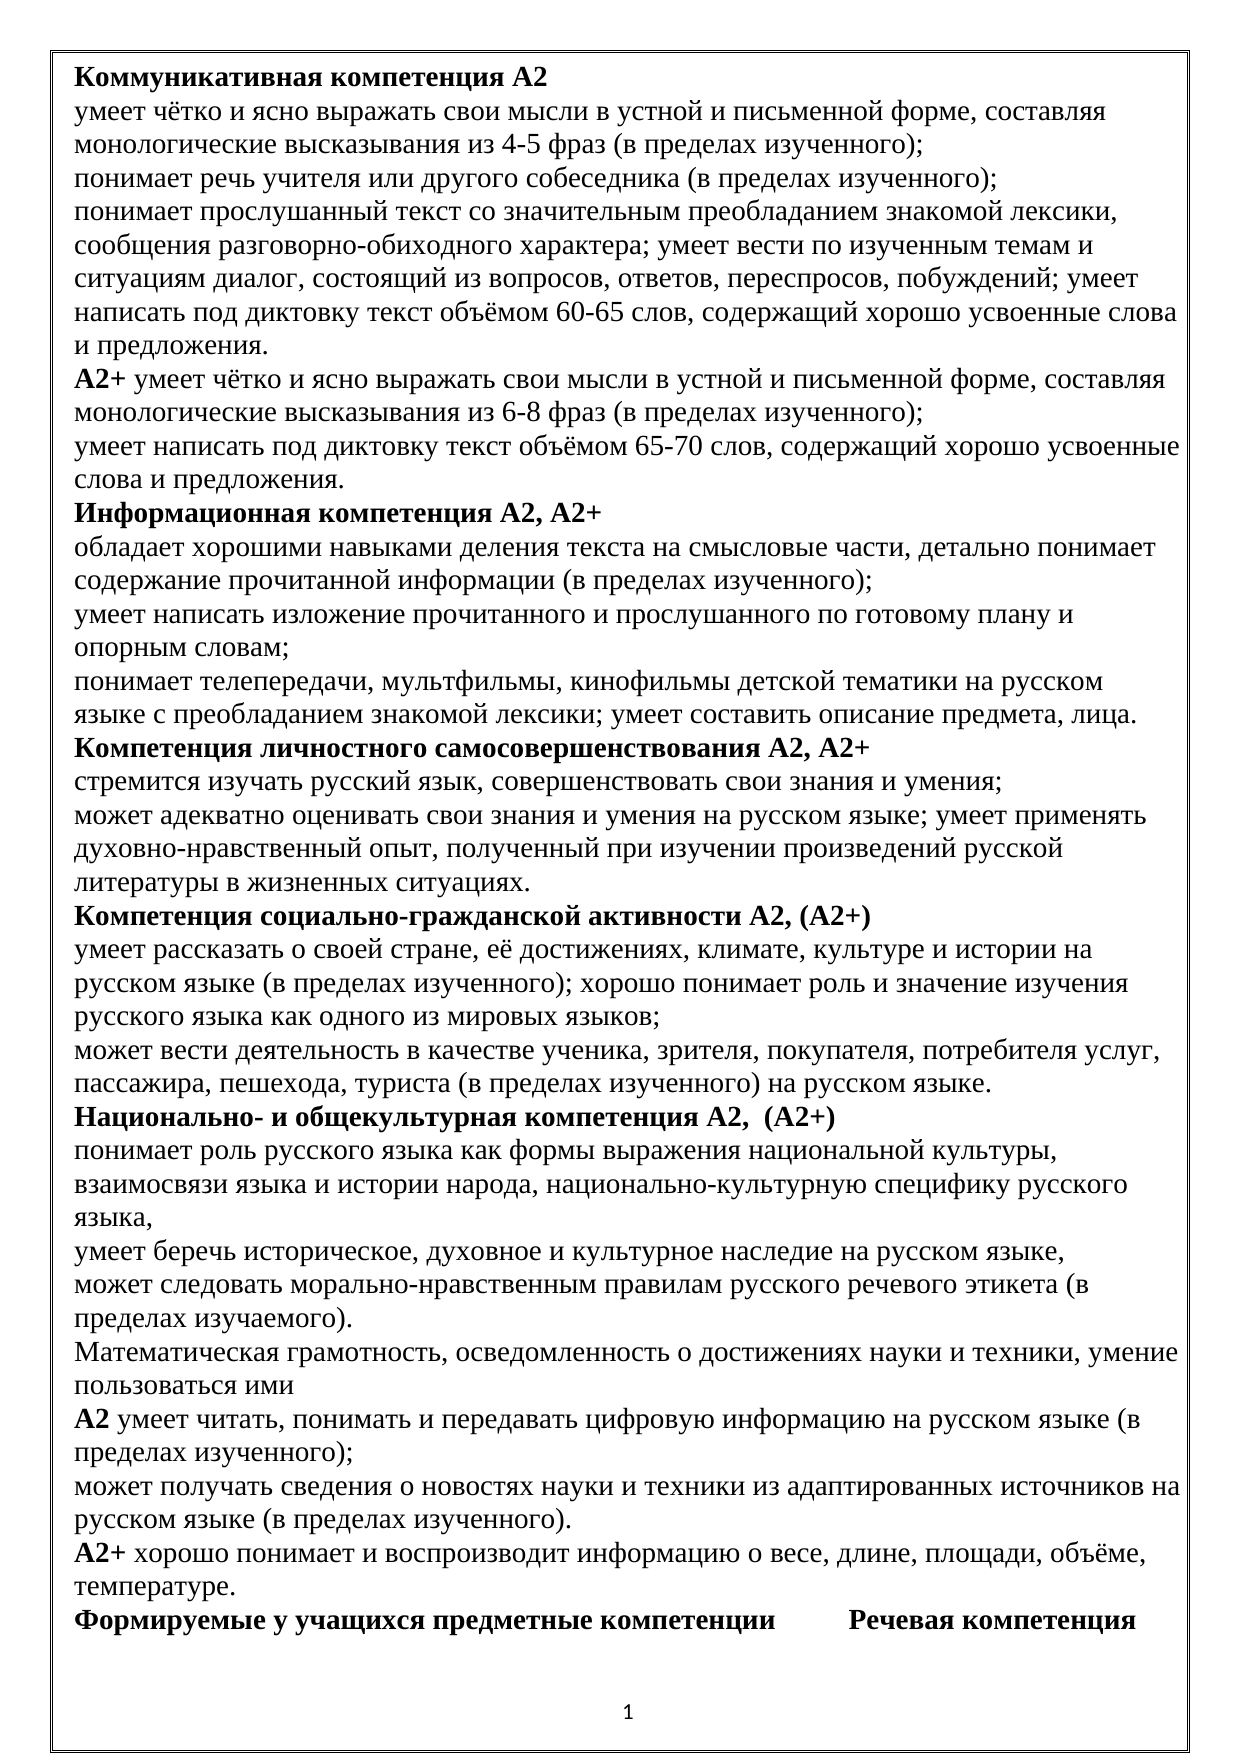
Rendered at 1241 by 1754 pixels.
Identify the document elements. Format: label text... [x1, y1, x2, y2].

text может получать сведения о новостях науки и техники из адаптированных источников на русском языке (в пределах изученного). [74, 1468, 1181, 1535]
text понимает прослушанный текст со значительным преобладанием знакомой лексики, сообщения разговорно-обиходного характера; умеет вести по изученным темам и ситуациям диалог, состоящий из вопросов, ответов, переспросов, побуждений; умеет написать под диктовку текст объёмом 60-65 слов, содержащий хорошо усвоенные слова и предложения. [74, 193, 1181, 361]
text может адекватно оценивать свои знания и умения на русском языке; умеет применять духовно-нравственный опыт, полученный при изучении произведений русской литературы в жизненных ситуациях. [74, 797, 1181, 898]
text может следовать морально-нравственным правилам русского речевого этикета (в пределах изучаемого). [74, 1267, 1181, 1334]
text Информационная компетенция А2, А2+ [74, 495, 1181, 529]
text А2 умеет читать, понимать и передавать цифровую информацию на русском языке (в пределах изученного); [74, 1401, 1181, 1468]
text Компетенция социально-гражданской активности А2, (А2+) [74, 898, 1181, 931]
text умеет рассказать о своей стране, её достижениях, климате, культуре и истории на русском языке (в пределах изученного); хорошо понимает роль и значение изучения русского языка как одного из мировых языков; [74, 931, 1181, 1032]
text А2+ хорошо понимает и воспроизводит информацию о весе, длине, площади, объёме, температуре. [74, 1535, 1181, 1602]
text умеет написать под диктовку текст объёмом 65-70 слов, содержащий хорошо усвоенные слова и предложения. [74, 428, 1181, 495]
text умеет написать изложение прочитанного и прослушанного по готовому плану и опорным словам; [74, 596, 1181, 663]
text обладает хорошими навыками деления текста на смысловые части, детально понимает содержание прочитанной информации (в пределах изученного); [74, 529, 1181, 596]
text Компетенция личностного самосовершенствования А2, А2+ [74, 730, 1181, 763]
text Математическая грамотность, осведомленность о достижениях науки и техники, умение пользоваться ими [74, 1334, 1181, 1401]
text понимает роль русского языка как формы выражения национальной культуры, взаимосвязи языка и истории народа, национально-культурную специфику русского языка, [74, 1132, 1181, 1233]
text умеет беречь историческое, духовное и культурное наследие на русском языке, [74, 1233, 1181, 1267]
text понимает телепередачи, мультфильмы, кинофильмы детской тематики на русском языке с преобладанием знакомой лексики; умеет составить описание предмета, лица. [74, 663, 1181, 730]
text Формируемые у учащихся предметные компетенции Речевая компетенция [74, 1602, 1181, 1636]
text может вести деятельность в качестве ученика, зрителя, покупателя, потребителя услуг, пассажира, пешехода, туриста (в пределах изученного) на русском языке. [74, 1032, 1181, 1099]
text А2+ умеет чётко и ясно выражать свои мысли в устной и письменной форме, составляя монологические высказывания из 6-8 фраз (в пределах изученного); [74, 361, 1181, 428]
text понимает речь учителя или другого собеседника (в пределах изученного); [74, 160, 1181, 193]
text стремится изучать русский язык, совершенствовать свои знания и умения; [74, 763, 1181, 797]
text Национально- и общекультурная компетенция А2, (А2+) [74, 1099, 1181, 1132]
text умеет чётко и ясно выражать свои мысли в устной и письменной форме, составляя монологические высказывания из 4-5 фраз (в пределах изученного); [74, 93, 1181, 160]
text Коммуникативная компетенция А2 [74, 59, 1181, 93]
